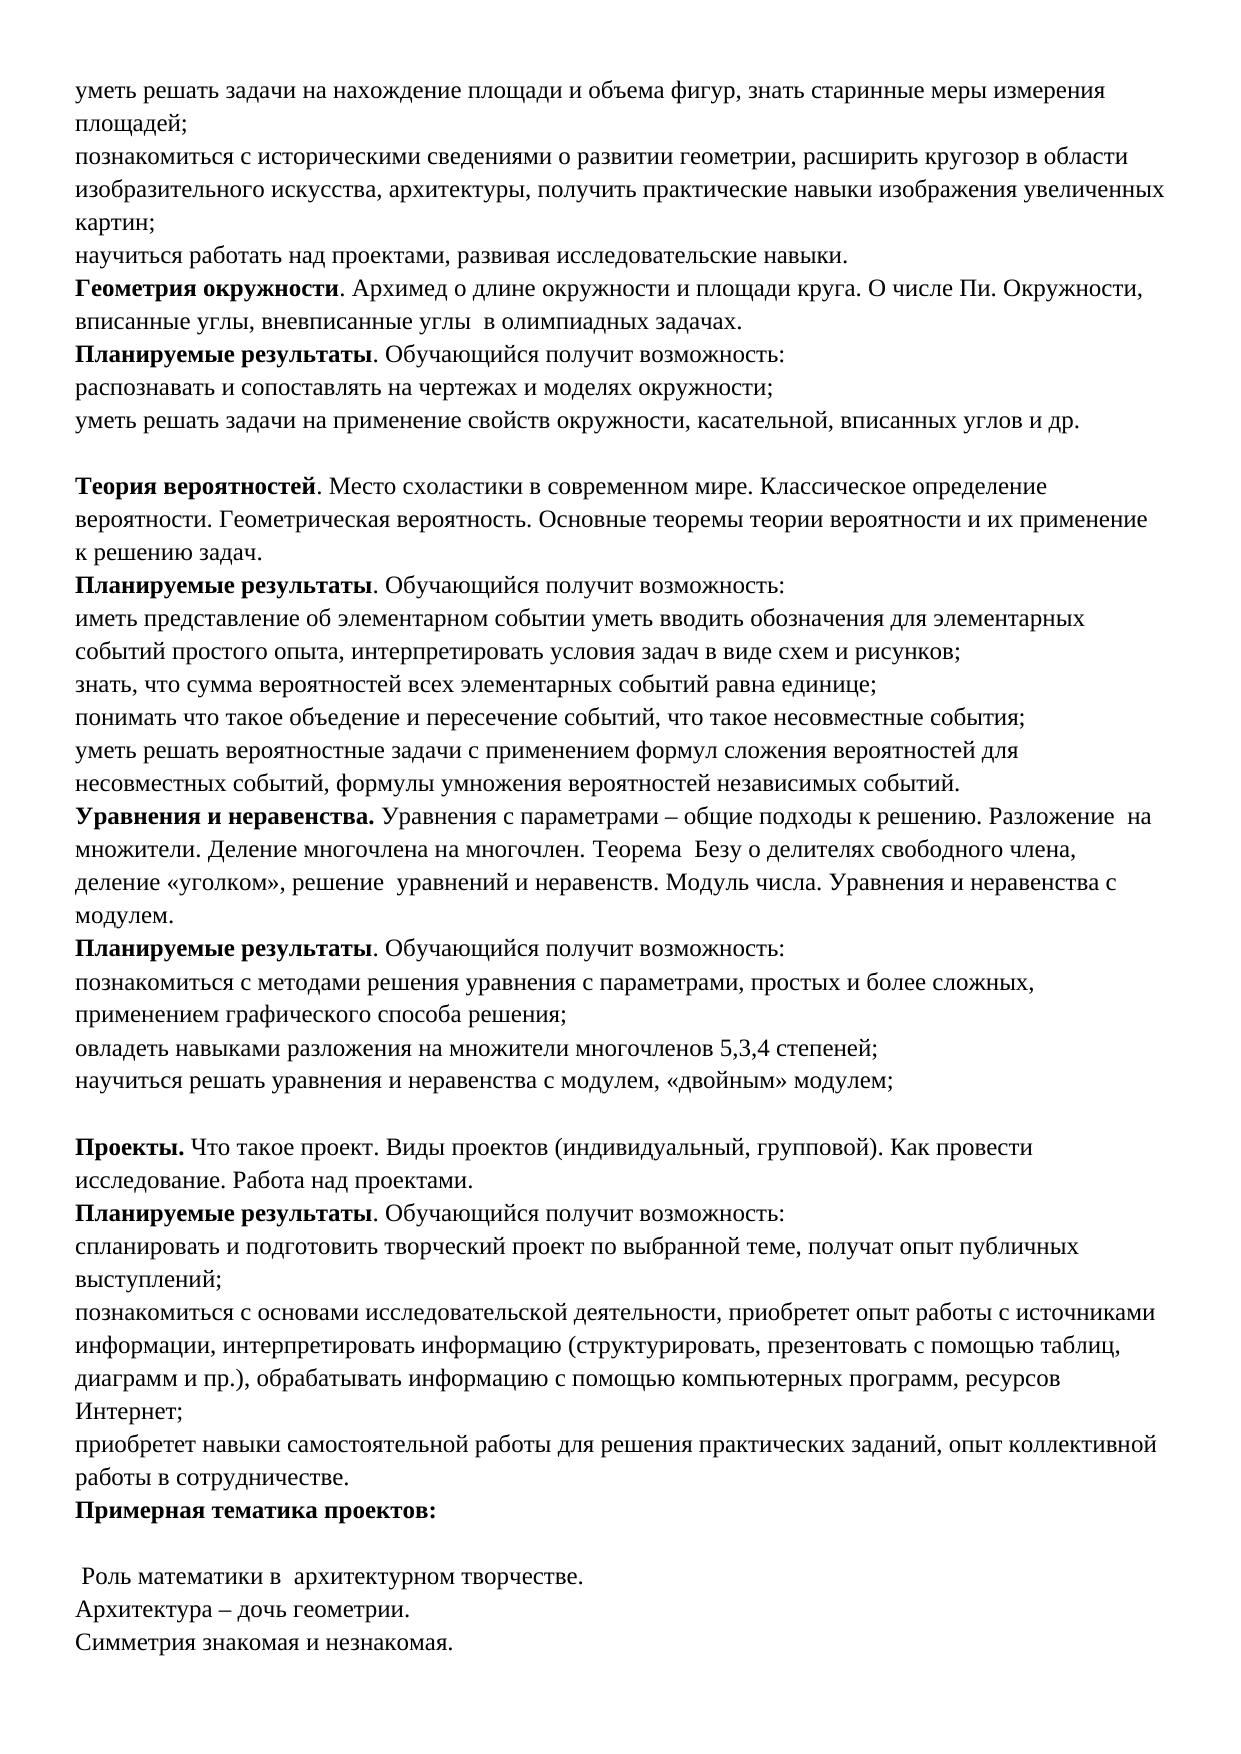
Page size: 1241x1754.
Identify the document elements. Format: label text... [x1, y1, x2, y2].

text познакомиться с историческими сведениями о развитии геометрии, расширить кругозор в области изобразительного искусства, архитектуры, получить практические навыки изображения увеличенных картин; [75, 141, 1165, 236]
text Симметрия знакомая и незнакомая. [75, 1627, 1165, 1656]
text овладеть навыками разложения на множители многочленов 5,3,4 степеней; [75, 1033, 1165, 1061]
text уметь решать задачи на применение свойств окружности, касательной, вписанных углов и др. [75, 405, 1165, 434]
text научиться работать над проектами, развивая исследовательские навыки. [75, 240, 1165, 269]
text знать, что сумма вероятностей всех элементарных событий равна единице; [75, 669, 1165, 698]
text Геометрия окружности. Архимед о длине окружности и площади круга. О числе Пи. Окружности, вписанные углы, вневписанные углы в олимпиадных задачах. [75, 273, 1165, 335]
text Теория вероятностей. Место схоластики в современном мире. Классическое определение вероятности. Геометрическая вероятность. Основные теоремы теории вероятности и их применение к решению задач. [75, 471, 1165, 566]
text Планируемые результаты. Обучающийся получит возможность: [75, 1198, 1165, 1226]
text Архитектура – дочь геометрии. [75, 1594, 1165, 1623]
text познакомиться с методами решения уравнения с параметрами, простых и более сложных, применением графического способа решения; [75, 967, 1165, 1028]
text Роль математики в архитектурном творчестве. [75, 1561, 1165, 1590]
text научиться решать уравнения и неравенства с модулем, «двойным» модулем; [75, 1066, 1165, 1094]
text Планируемые результаты. Обучающийся получит возможность: [75, 933, 1165, 962]
text Примерная тематика проектов: [75, 1495, 1165, 1524]
text уметь решать вероятностные задачи с применением формул сложения вероятностей для несовместных событий, формулы умножения вероятностей независимых событий. [75, 735, 1165, 797]
text спланировать и подготовить творческий проект по выбранной теме, получат опыт публичных выступлений; [75, 1231, 1165, 1292]
text понимать что такое объедение и пересечение событий, что такое несовместные события; [75, 702, 1165, 731]
text уметь решать задачи на нахождение площади и объема фигур, знать старинные меры измерения площадей; [75, 75, 1165, 137]
text познакомиться с основами исследовательской деятельности, приобретет опыт работы с источниками информации, интерпретировать информацию (структурировать, презентовать с помощью таблиц, диаграмм и пр.), обрабатывать информацию с помощью компьютерных программ, ресурсов Интернет; [75, 1297, 1165, 1424]
text Проекты. Что такое проект. Виды проектов (индивидуальный, групповой). Как провести исследование. Работа над проектами. [75, 1132, 1165, 1193]
text Уравнения и неравенства. Уравнения с параметрами – общие подходы к решению. Разложение на множители. Деление многочлена на многочлен. Теорема Безу о делителях свободного члена, деление «уголком», решение уравнений и неравенств. Модуль числа. Уравнения и неравенства с модулем. [75, 801, 1165, 929]
text распознавать и сопоставлять на чертежах и моделях окружности; [75, 372, 1165, 401]
text Планируемые результаты. Обучающийся получит возможность: [75, 570, 1165, 599]
text иметь представление об элементарном событии уметь вводить обозначения для элементарных событий простого опыта, интерпретировать условия задач в виде схем и рисунков; [75, 603, 1165, 665]
text Планируемые результаты. Обучающийся получит возможность: [75, 339, 1165, 368]
text приобретет навыки самостоятельной работы для решения практических заданий, опыт коллективной работы в сотрудничестве. [75, 1429, 1165, 1491]
